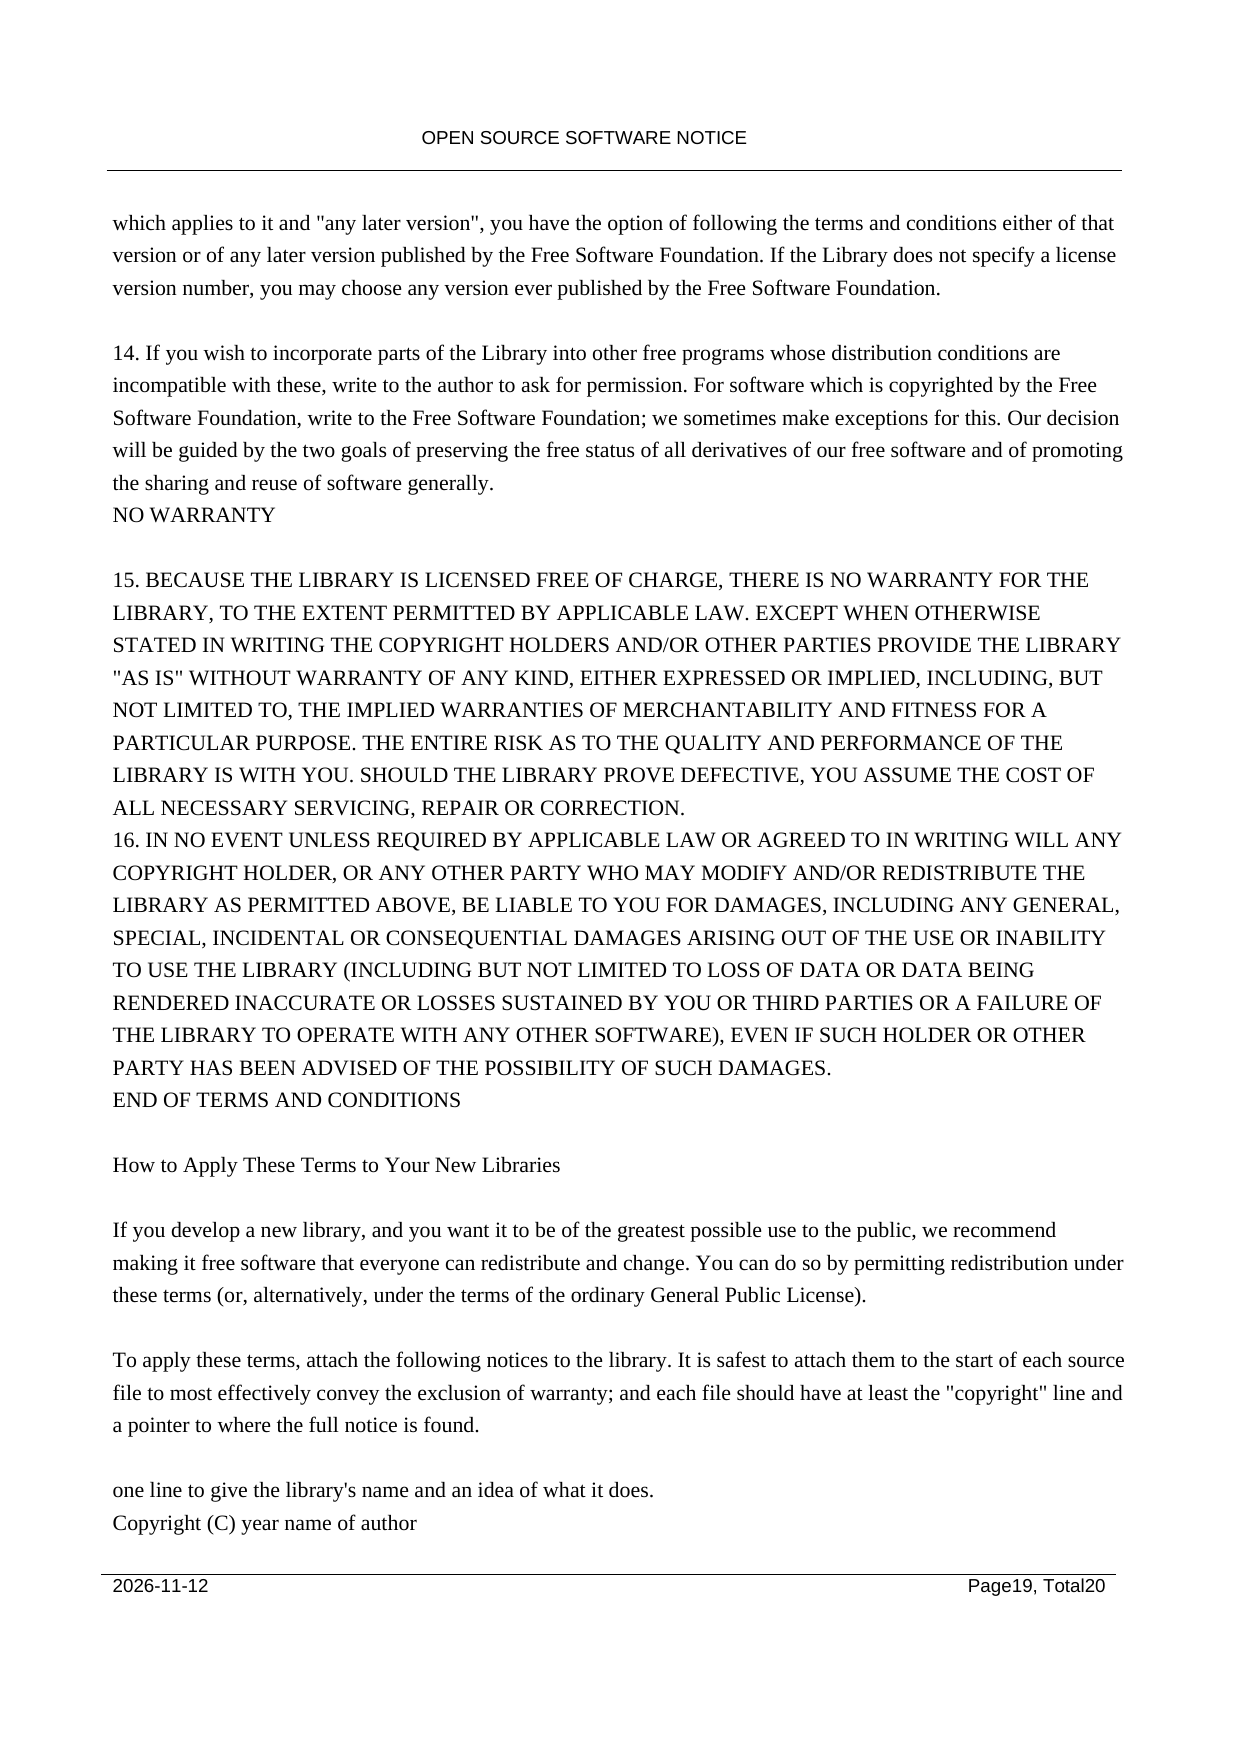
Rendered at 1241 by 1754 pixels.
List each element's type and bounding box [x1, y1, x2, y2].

text [112, 206, 1128, 1539]
